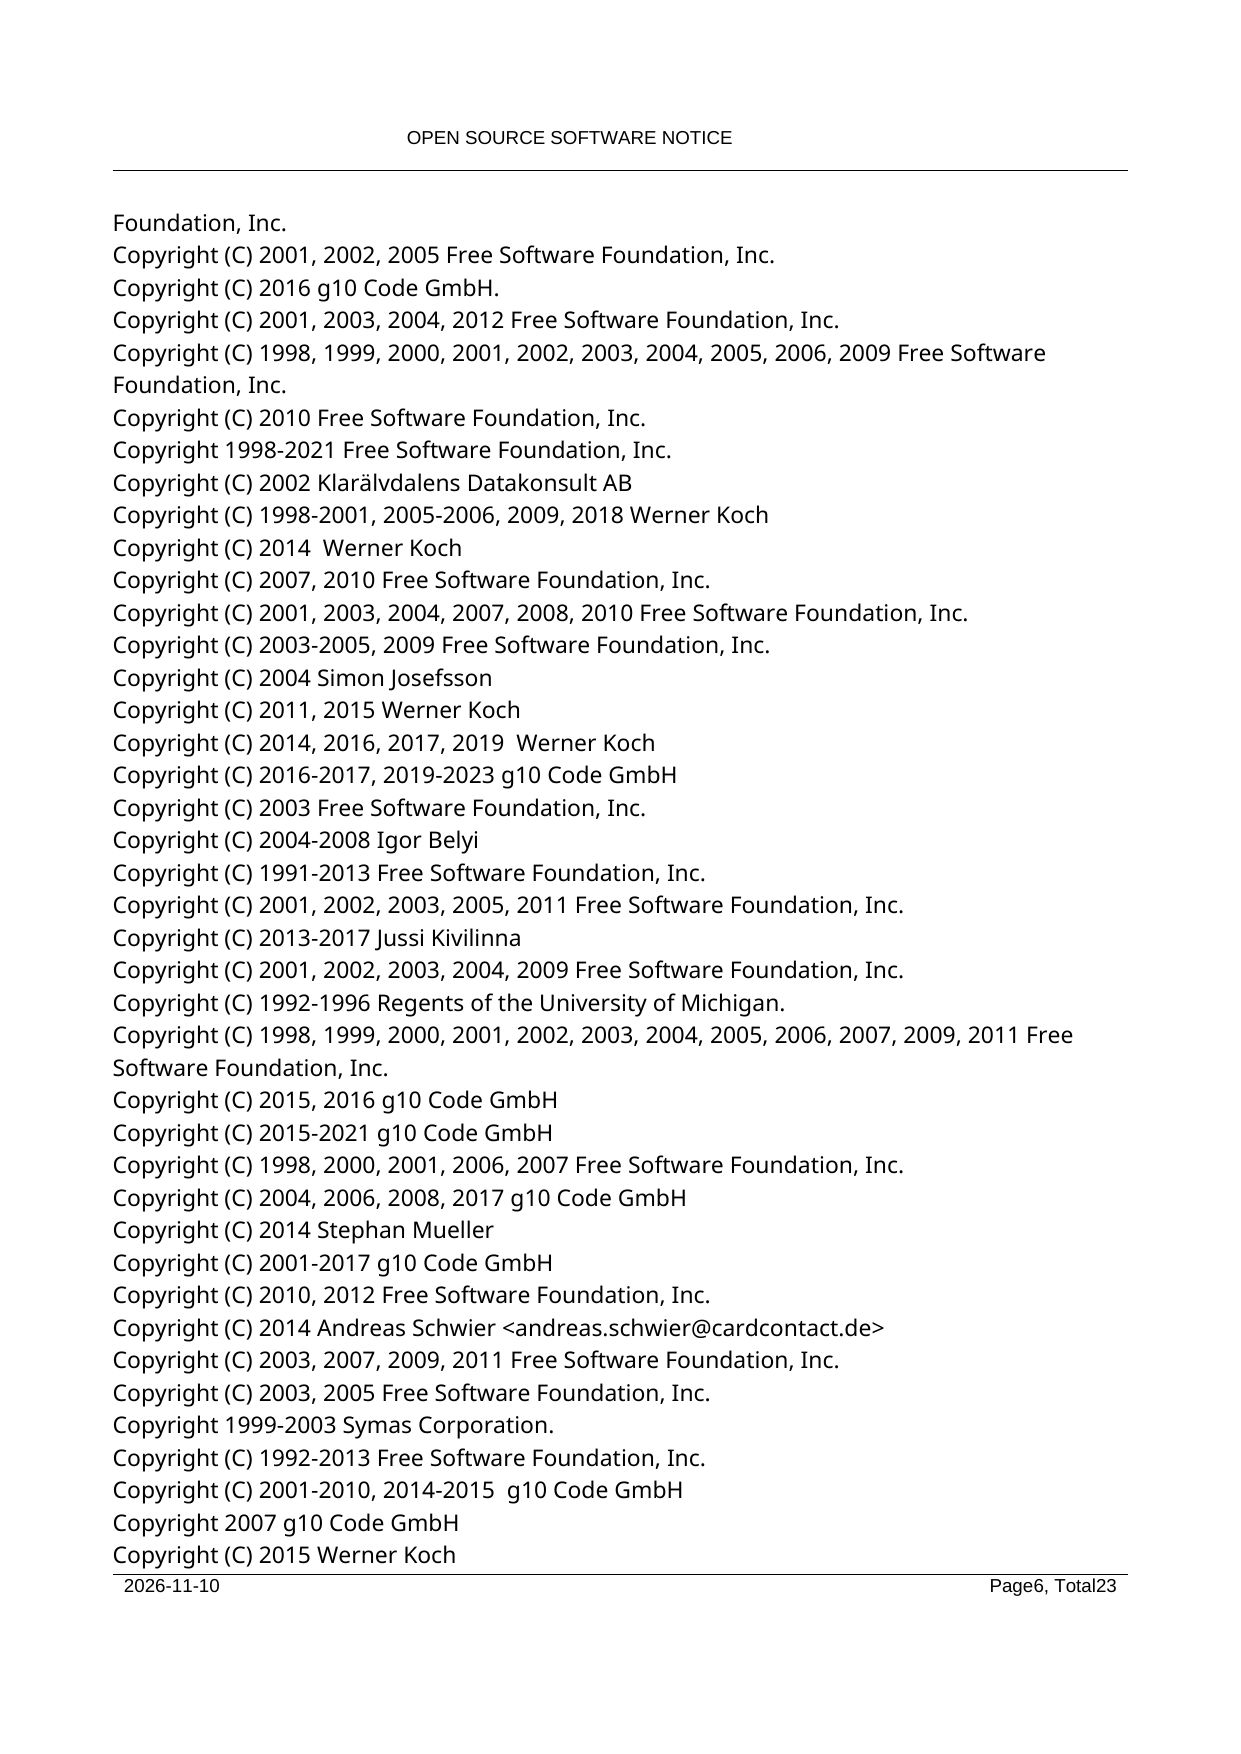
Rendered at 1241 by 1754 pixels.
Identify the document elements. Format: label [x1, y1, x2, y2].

text [112, 206, 1128, 1571]
